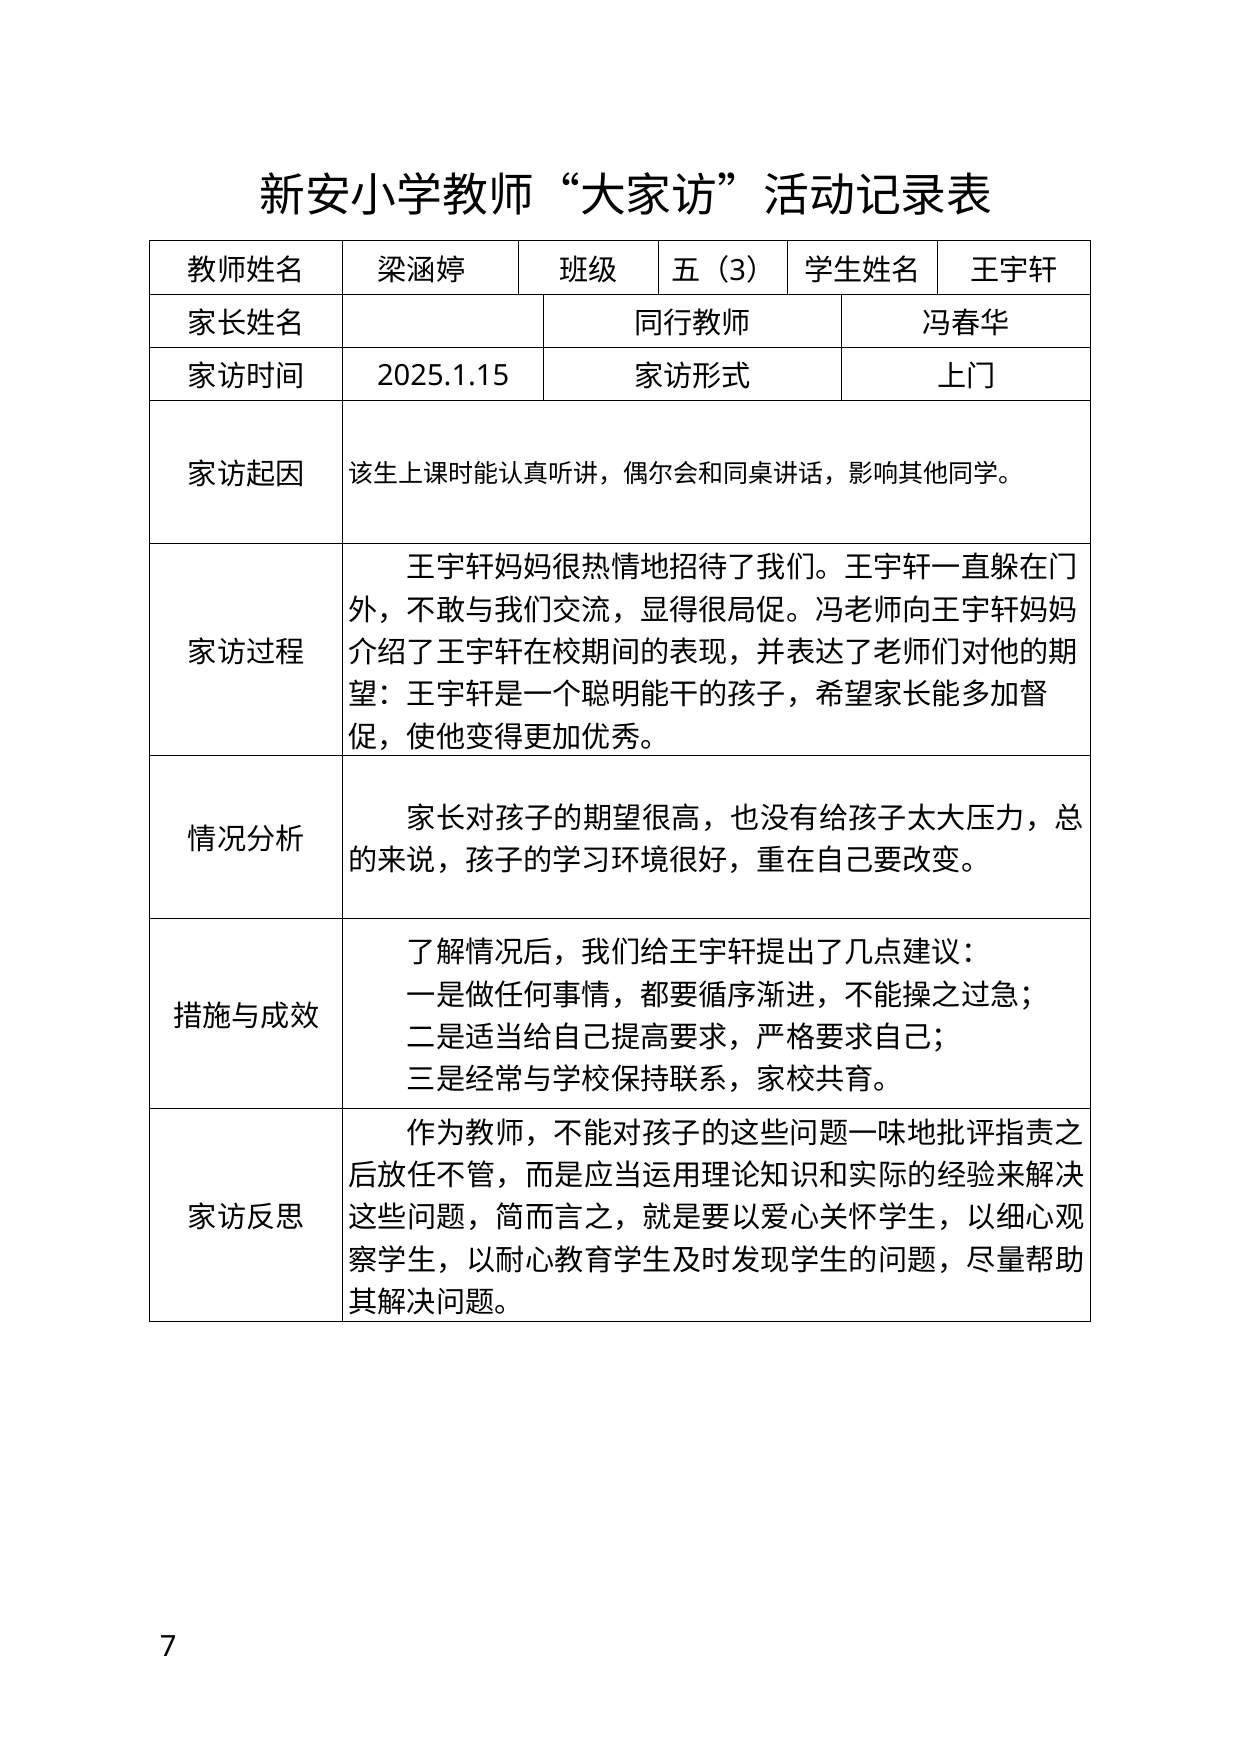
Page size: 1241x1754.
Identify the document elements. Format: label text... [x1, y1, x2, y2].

table_header 王宇轩 [938, 241, 1090, 293]
table_cell 家访反思 [150, 1109, 342, 1321]
table_cell [343, 295, 543, 347]
table_cell 2025.1.15 [343, 348, 543, 400]
table_cell 家访过程 [150, 544, 342, 755]
table_header 教师姓名 [150, 241, 342, 293]
table_cell 家访形式 [544, 348, 841, 400]
table_header 梁涵婷 [343, 241, 518, 293]
text 新安小学教师“大家访”活动记录表 [159, 143, 1081, 240]
table_header 五（3） [659, 241, 787, 293]
table_cell 作为教师，不能对孩子的这些问题一味地批评指责之后放任不管，而是应当运用理论知识和实际的经验来解决这些问题，简而言之，就是要以爱心关怀学生，以细心观察学生，以耐心教育学生及时发现学生的问题，尽量帮助其解决问题。 [343, 1109, 1090, 1321]
table_cell 冯春华 [842, 295, 1090, 347]
table_cell 家访起因 [150, 401, 342, 543]
table_cell 上门 [842, 348, 1090, 400]
table_cell 了解情况后，我们给王宇轩提出了几点建议： 一是做任何事情，都要循序渐进，不能操之过急； 二是适当给自己提高要求，严格要求自己； 三是经常与学校保持联系，家校共育。 [343, 919, 1090, 1108]
table_header 班级 [519, 241, 658, 293]
table_cell 家长姓名 [150, 295, 342, 347]
table_cell 家长对孩子的期望很高，也没有给孩子太大压力，总的来说，孩子的学习环境很好，重在自己要改变。 [343, 756, 1090, 917]
table_cell 同行教师 [544, 295, 841, 347]
table_cell 措施与成效 [150, 919, 342, 1108]
table_header 学生姓名 [788, 241, 937, 293]
table_cell 情况分析 [150, 756, 342, 917]
table_cell 王宇轩妈妈很热情地招待了我们。王宇轩一直躲在门外，不敢与我们交流，显得很局促。冯老师向王宇轩妈妈介绍了王宇轩在校期间的表现，并表达了老师们对他的期望：王宇轩是一个聪明能干的孩子，希望家长能多加督促，使他变得更加优秀。 [343, 544, 1090, 755]
table_cell 家访时间 [150, 348, 342, 400]
table_cell 该生上课时能认真听讲，偶尔会和同桌讲话，影响其他同学。 [343, 401, 1090, 543]
